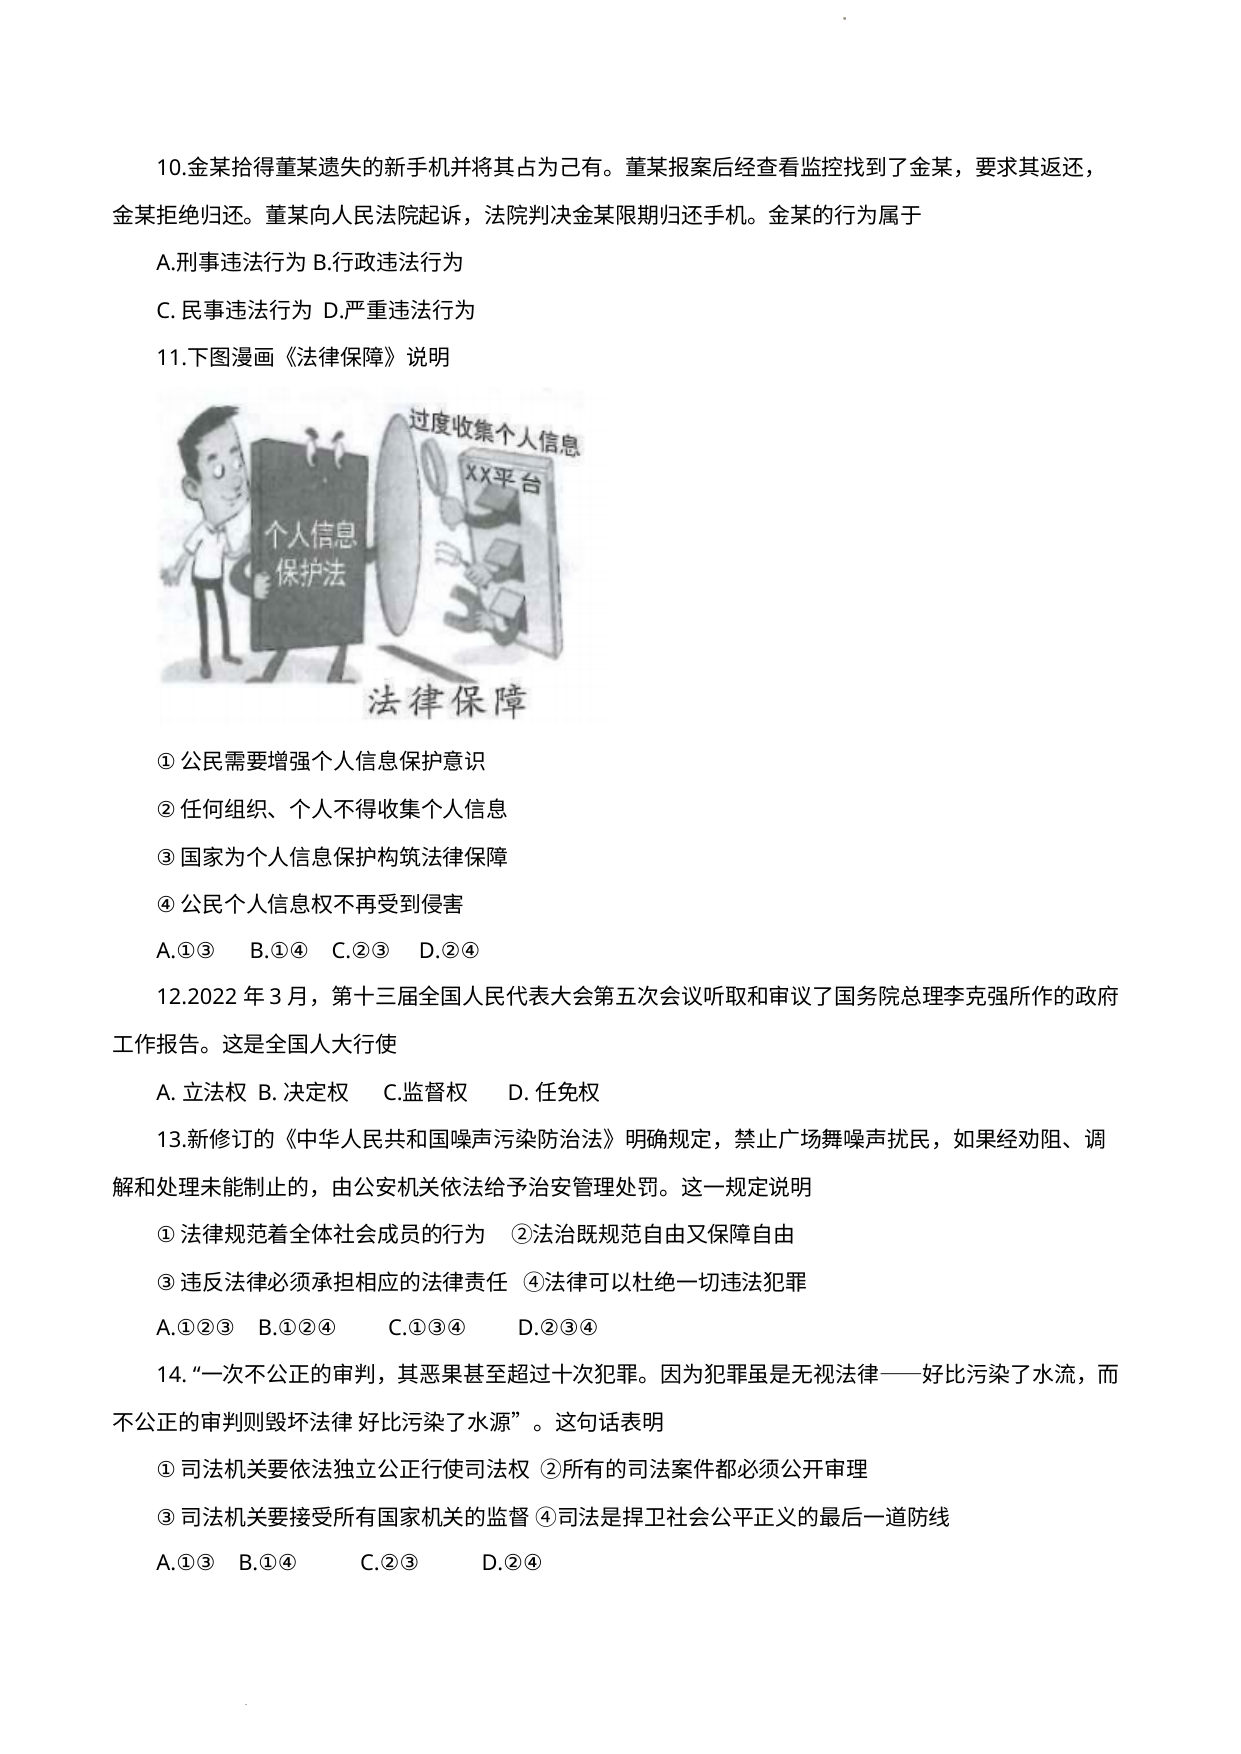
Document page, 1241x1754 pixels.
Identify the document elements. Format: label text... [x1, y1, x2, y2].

text A. 立法权 B. 决定权 C.监督权 D. 任免权 [112, 1074, 1128, 1106]
text ③国家为个人信息保护构筑法律保障 [112, 839, 1128, 871]
text A.刑事违法行为 B.行政违法行为 [112, 245, 1128, 277]
text A.①③ B.①④ C.②③ D.②④ [112, 1547, 1128, 1577]
text ②任何组织、个人不得收集个人信息 [112, 792, 1128, 824]
text 12.2022 年3 月，第十三届全国人民代表大会第五次会议听取和审议了国务院总理李克强所作的政府工作报告。这是全国人大行使 [112, 979, 1128, 1059]
text ①法律规范着全体社会成员的行为 ②法治既规范自由又保障自由 [112, 1217, 1128, 1249]
text 11.下图漫画《法律保障》说明 [112, 340, 1128, 372]
text ③违反法律必须承担相应的法律责任 ④法律可以杜绝一切违法犯罪 [112, 1265, 1128, 1297]
text A.①②③ B.①②④ C.①③④ D.②③④ [112, 1312, 1128, 1342]
text 13.新修订的《中华人民共和国噪声污染防治法》明确规定，禁止广场舞噪声扰民，如果经劝阻、调解和处理未能制止的，由公安机关依法给予治安管理处罚。这一规定说明 [112, 1122, 1128, 1201]
text ①司法机关要依法独立公正行使司法权 ②所有的司法案件都必须公开审理 [112, 1452, 1128, 1484]
text C. 民事违法行为 D.严重违法行为 [112, 293, 1128, 324]
picture [156, 387, 610, 732]
text 10.金某拾得董某遗失的新手机并将其占为己有。董某报案后经查看监控找到了金某，要求其返还，金某拒绝归还。董某向人民法院起诉，法院判决金某限期归还手机。金某的行为属于 [112, 150, 1128, 229]
text ③司法机关要接受所有国家机关的监督 ④司法是捍卫社会公平正义的最后一道防线 [112, 1500, 1128, 1532]
text A.①③ B.①④ C.②③ D.②④ [112, 935, 1128, 964]
text ①公民需要增强个人信息保护意识 [112, 744, 1128, 776]
text 14. “一次不公正的审判，其恶果甚至超过十次犯罪。因为犯罪虽是无视法律——好比污染了水流，而不公正的审判则毁坏法律 好比污染了水源”。这句话表明 [112, 1357, 1128, 1436]
text ④公民个人信息权不再受到侵害 [112, 887, 1128, 919]
